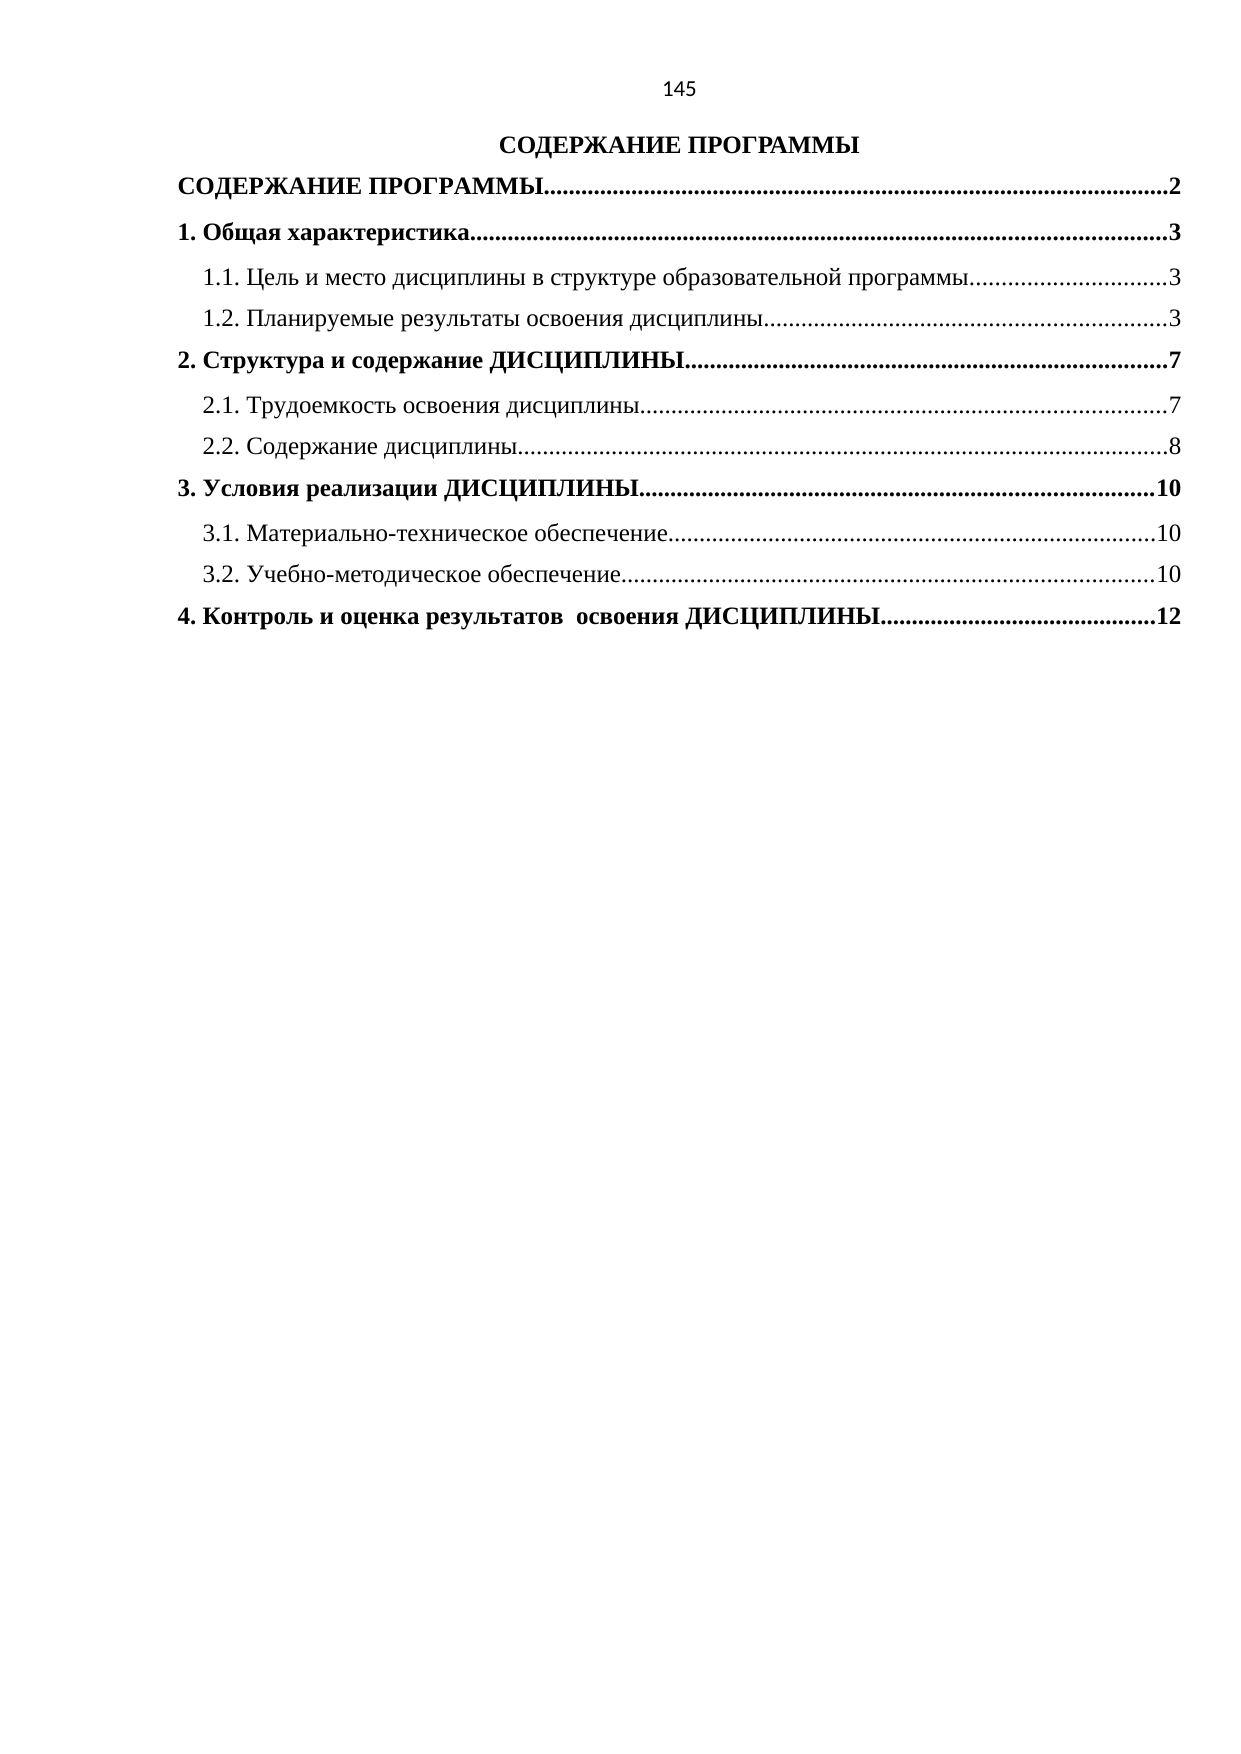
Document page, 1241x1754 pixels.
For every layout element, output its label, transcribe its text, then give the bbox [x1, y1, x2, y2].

text 1.1. Цель и место дисциплины в структуре образовательной программы 3 [202, 262, 1181, 291]
text 1.2. Планируемые результаты освоения дисциплины 3 [202, 303, 1181, 332]
text 4. Контроль и оценка результатов освоения ДИСЦИПЛИНЫ 12 [177, 601, 1181, 629]
text 2.2. Содержание дисциплины 8 [202, 431, 1181, 460]
text СОДЕРЖАНИЕ ПРОГРАММЫ 2 [177, 171, 1181, 200]
text 2.1. Трудоемкость освоения дисциплины 7 [202, 390, 1181, 419]
text 1. Общая характеристика 3 [177, 217, 1181, 245]
text СОДЕРЖАНИЕ ПРОГРАММЫ [177, 130, 1181, 159]
text 3.2. Учебно-методическое обеспечение 10 [202, 559, 1181, 588]
text 3. Условия реализации ДИСЦИПЛИНЫ 10 [177, 473, 1181, 501]
text 3.1. Материально-техническое обеспечение 10 [202, 518, 1181, 547]
text 2. Структура и содержание ДИСЦИПЛИНЫ 7 [177, 345, 1181, 373]
